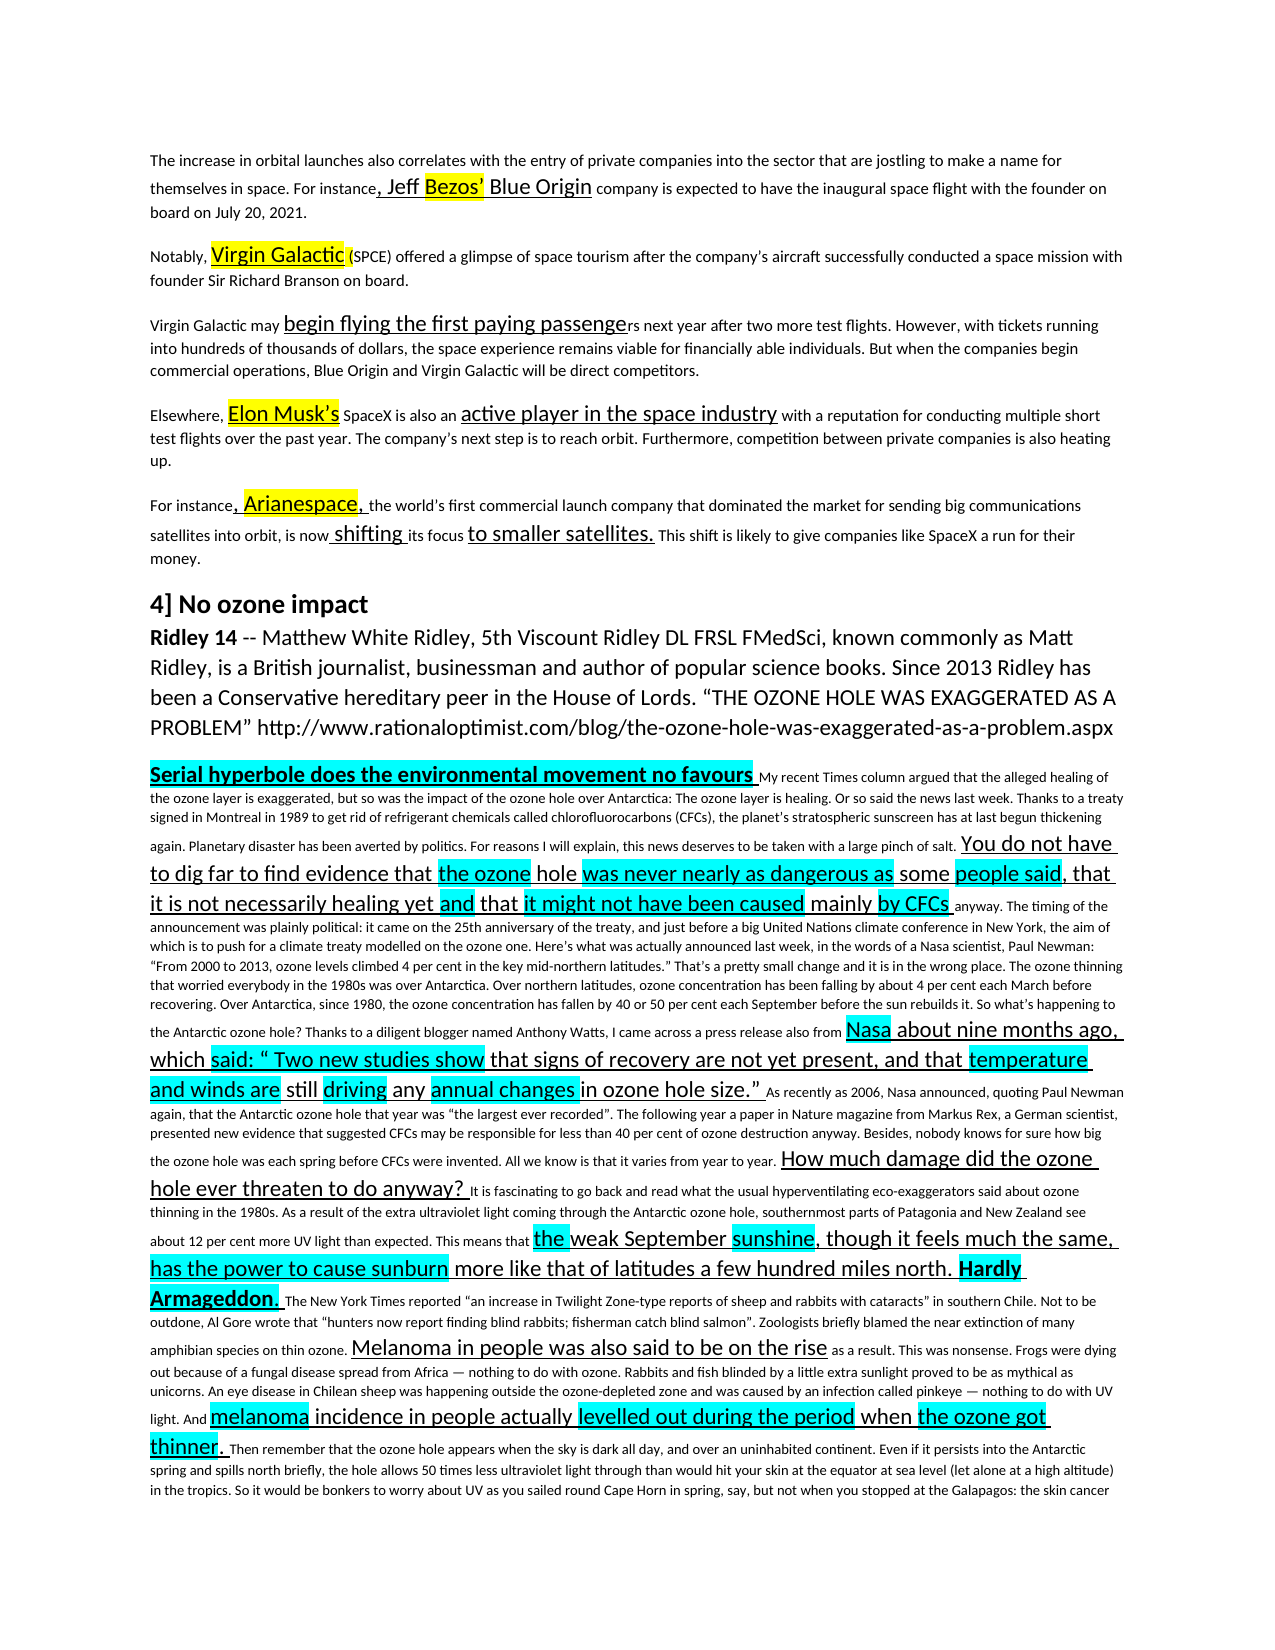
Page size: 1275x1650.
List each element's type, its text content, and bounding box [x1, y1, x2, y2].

text Elsewhere, Elon Musk’s SpaceX is also an active player in the space industry with a reputation for conducting multiple short test flights over the past year. The company’s next step is to reach orbit. Furthermore, competition between private companies is also heating up. [150, 399, 1125, 471]
text For instance, Arianespace, the world’s first commercial launch company that dominated the market for sending big communications satellites into orbit, is now shifting its focus to smaller satellites. This shift is likely to give companies like SpaceX a run for their money. [150, 489, 1125, 569]
text Ridley 14 -- Matthew White Ridley, 5th Viscount Ridley DL FRSL FMedSci, known commonly as Matt Ridley, is a British journalist, businessman and author of popular science books. Since 2013 Ridley has been a Conservative hereditary peer in the House of Lords. “THE OZONE HOLE WAS EXAGGERATED AS A PROBLEM” http://www.rationaloptimist.com/blog/the-ozone-hole-was-exaggerated-as-a-problem.aspx [150, 623, 1125, 741]
text Notably, Virgin Galactic (SPCE) offered a glimpse of space tourism after the company’s aircraft successfully conducted a space mission with founder Sir Richard Branson on board. [150, 241, 1125, 291]
subtitle 4] No ozone impact [150, 587, 1125, 620]
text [150, 760, 1125, 1499]
text Virgin Galactic may begin flying the first paying passengers next year after two more test flights. However, with tickets running into hundreds of thousands of dollars, the space experience remains viable for financially able individuals. But when the companies begin commercial operations, Blue Origin and Virgin Galactic will be direct competitors. [150, 309, 1125, 381]
text The increase in orbital launches also correlates with the entry of private companies into the sector that are jostling to make a name for themselves in space. For instance, Jeff Bezos’ Blue Origin company is expected to have the inaugural space flight with the founder on board on July 20, 2021. [150, 150, 1125, 222]
